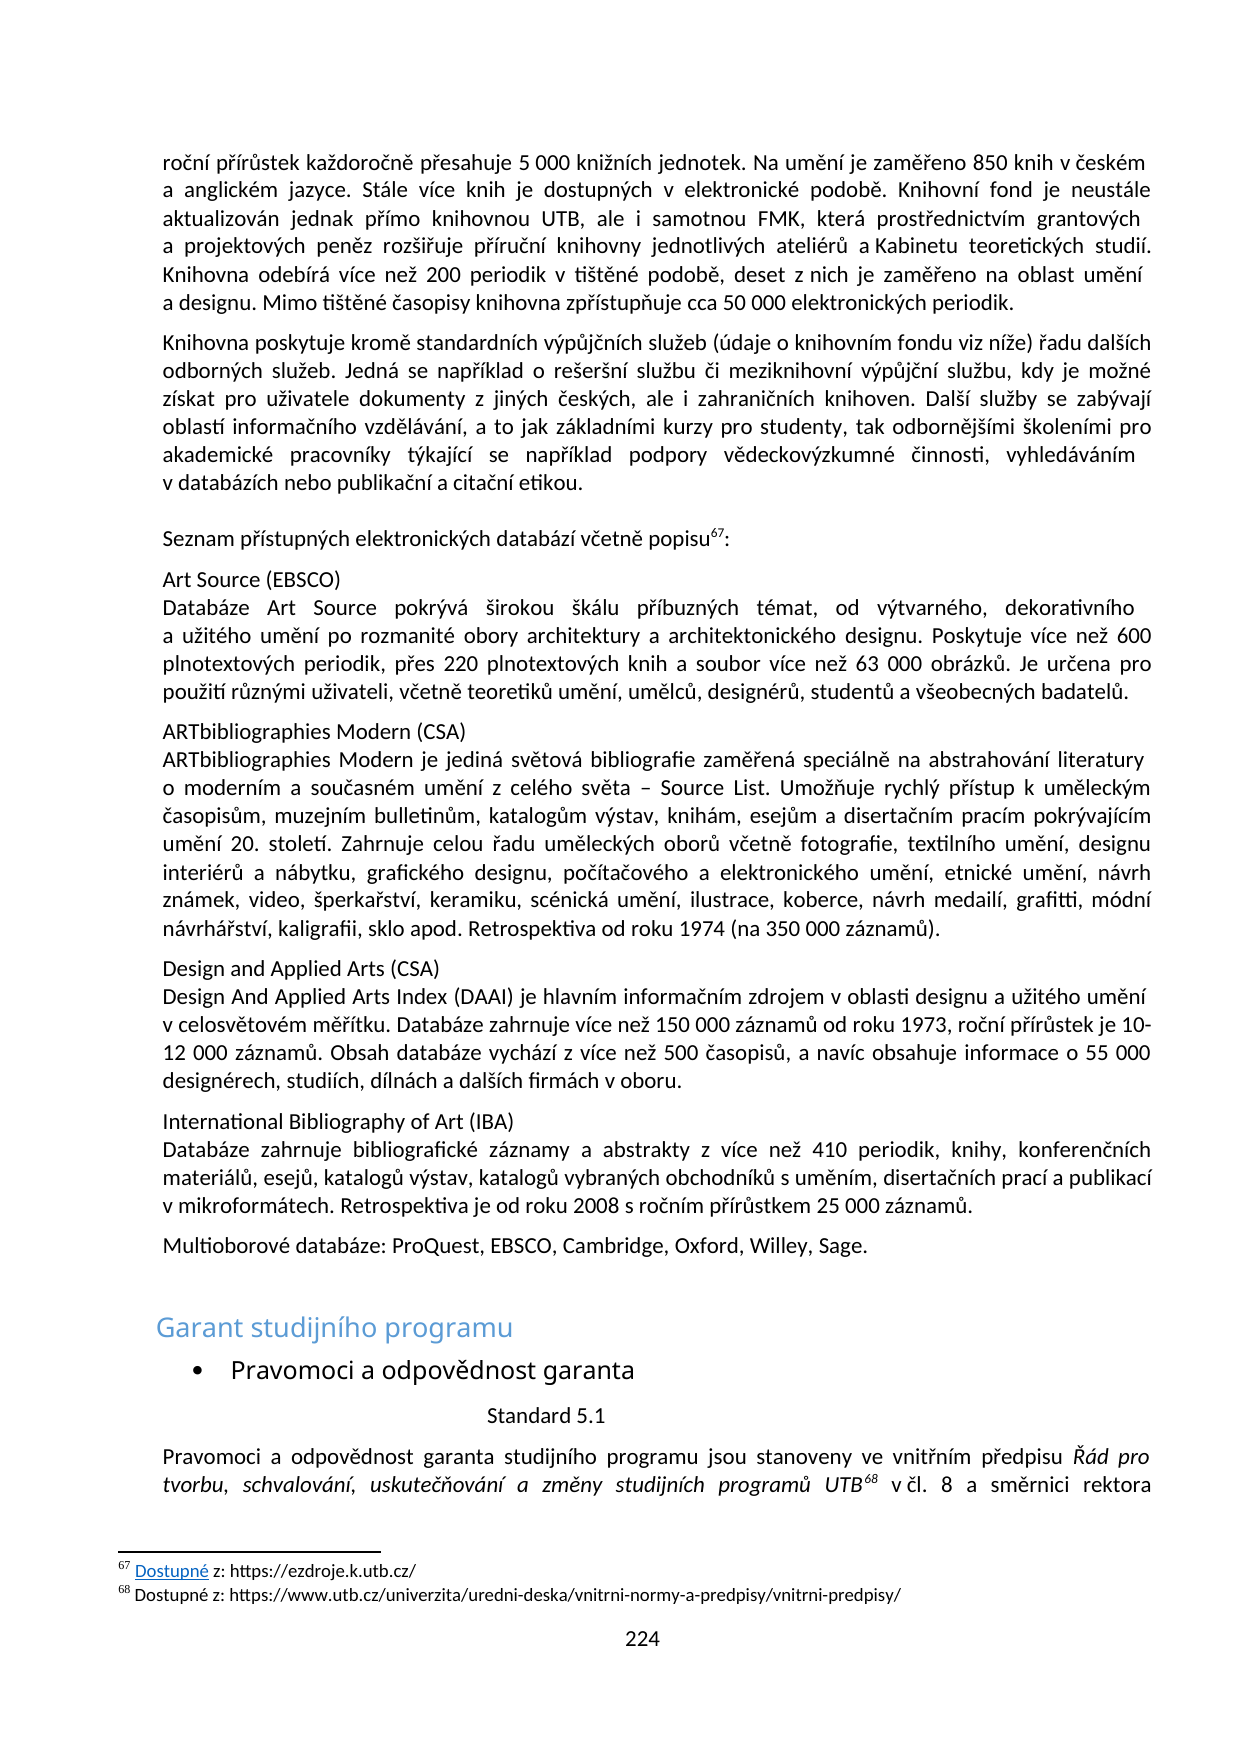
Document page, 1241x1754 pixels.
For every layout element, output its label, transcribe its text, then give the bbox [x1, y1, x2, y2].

text Standard 5.1 [118, 1402, 1152, 1430]
text Art Source (EBSCO) [162, 565, 1152, 593]
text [162, 1442, 1152, 1498]
text Databáze zahrnuje bibliografické záznamy a abstrakty z více než 410 periodik, knihy, konferenčních materiálů, esejů, katalogů výstav, katalogů vybraných obchodníků s uměním, disertačních prací a publikací v mikroformátech. Retrospektiva je od roku 2008 s ročním přírůstkem 25 000 záznamů. [162, 1135, 1152, 1219]
text ARTbibliographies Modern je jediná světová bibliografie zaměřená speciálně na abstrahování literatury o moderním a současném umění z celého světa – Source List. Umožňuje rychlý přístup k uměleckým časopisům, muzejním bulletinům, katalogům výstav, knihám, esejům a disertačním pracím pokrývajícím umění 20. století. Zahrnuje celou řadu uměleckých oborů včetně fotografie, textilního umění, designu interiérů a nábytku, grafického designu, počítačového a elektronického umění, etnické umění, návrh známek, video, šperkařství, keramiku, scénická umění, ilustrace, koberce, návrh medailí, grafitti, módní návrhářství, kaligrafii, sklo apod. Retrospektiva od roku 1974 (na 350 000 záznamů). [162, 746, 1152, 942]
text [162, 148, 1152, 316]
text Databáze Art Source pokrývá širokou škálu příbuzných témat, od výtvarného, dekorativního a užitého umění po rozmanité obory architektury a architektonického designu. Poskytuje více než 600 plnotextových periodik, přes 220 plnotextových knih a soubor více než 63 000 obrázků. Je určena pro použití různými uživateli, včetně teoretiků umění, umělců, designérů, studentů a všeobecných badatelů. [162, 593, 1152, 705]
text ARTbibliographies Modern (CSA) [162, 717, 1152, 746]
text Multioborové databáze: ProQuest, EBSCO, Cambridge, Oxford, Willey, Sage. [118, 1231, 1152, 1259]
text International Bibliography of Art (IBA) [162, 1107, 1152, 1135]
text Design and Applied Arts (CSA) [162, 954, 1152, 982]
text Knihovna poskytuje kromě standardních výpůjčních služeb (údaje o knihovním fondu viz níže) řadu dalších odborných služeb. Jedná se například o rešeršní službu či meziknihovní výpůjční službu, kdy je možné získat pro uživatele dokumenty z jiných českých, ale i zahraničních knihoven. Další služby se zabývají oblastí informačního vzdělávání, a to jak základními kurzy pro studenty, tak odbornějšími školeními pro akademické pracovníky týkající se například podpory vědeckovýzkumné činnosti, vyhledáváním v databázích nebo publikační a citační etikou. [162, 328, 1152, 496]
subtitle Pravomoci a odpovědnost garanta [193, 1352, 1152, 1386]
subtitle Garant studijního programu [156, 1308, 1152, 1345]
text Seznam přístupných elektronických databází včetně popisu: [162, 524, 1152, 552]
text Design And Applied Arts Index (DAAI) je hlavním informačním zdrojem v oblasti designu a užitého umění v celosvětovém měřítku. Databáze zahrnuje více než 150 000 záznamů od roku 1973, roční přírůstek je 10-12 000 záznamů. Obsah databáze vychází z více než 500 časopisů, a navíc obsahuje informace o 55 000 designérech, studiích, dílnách a dalších firmách v oboru. [162, 982, 1152, 1094]
